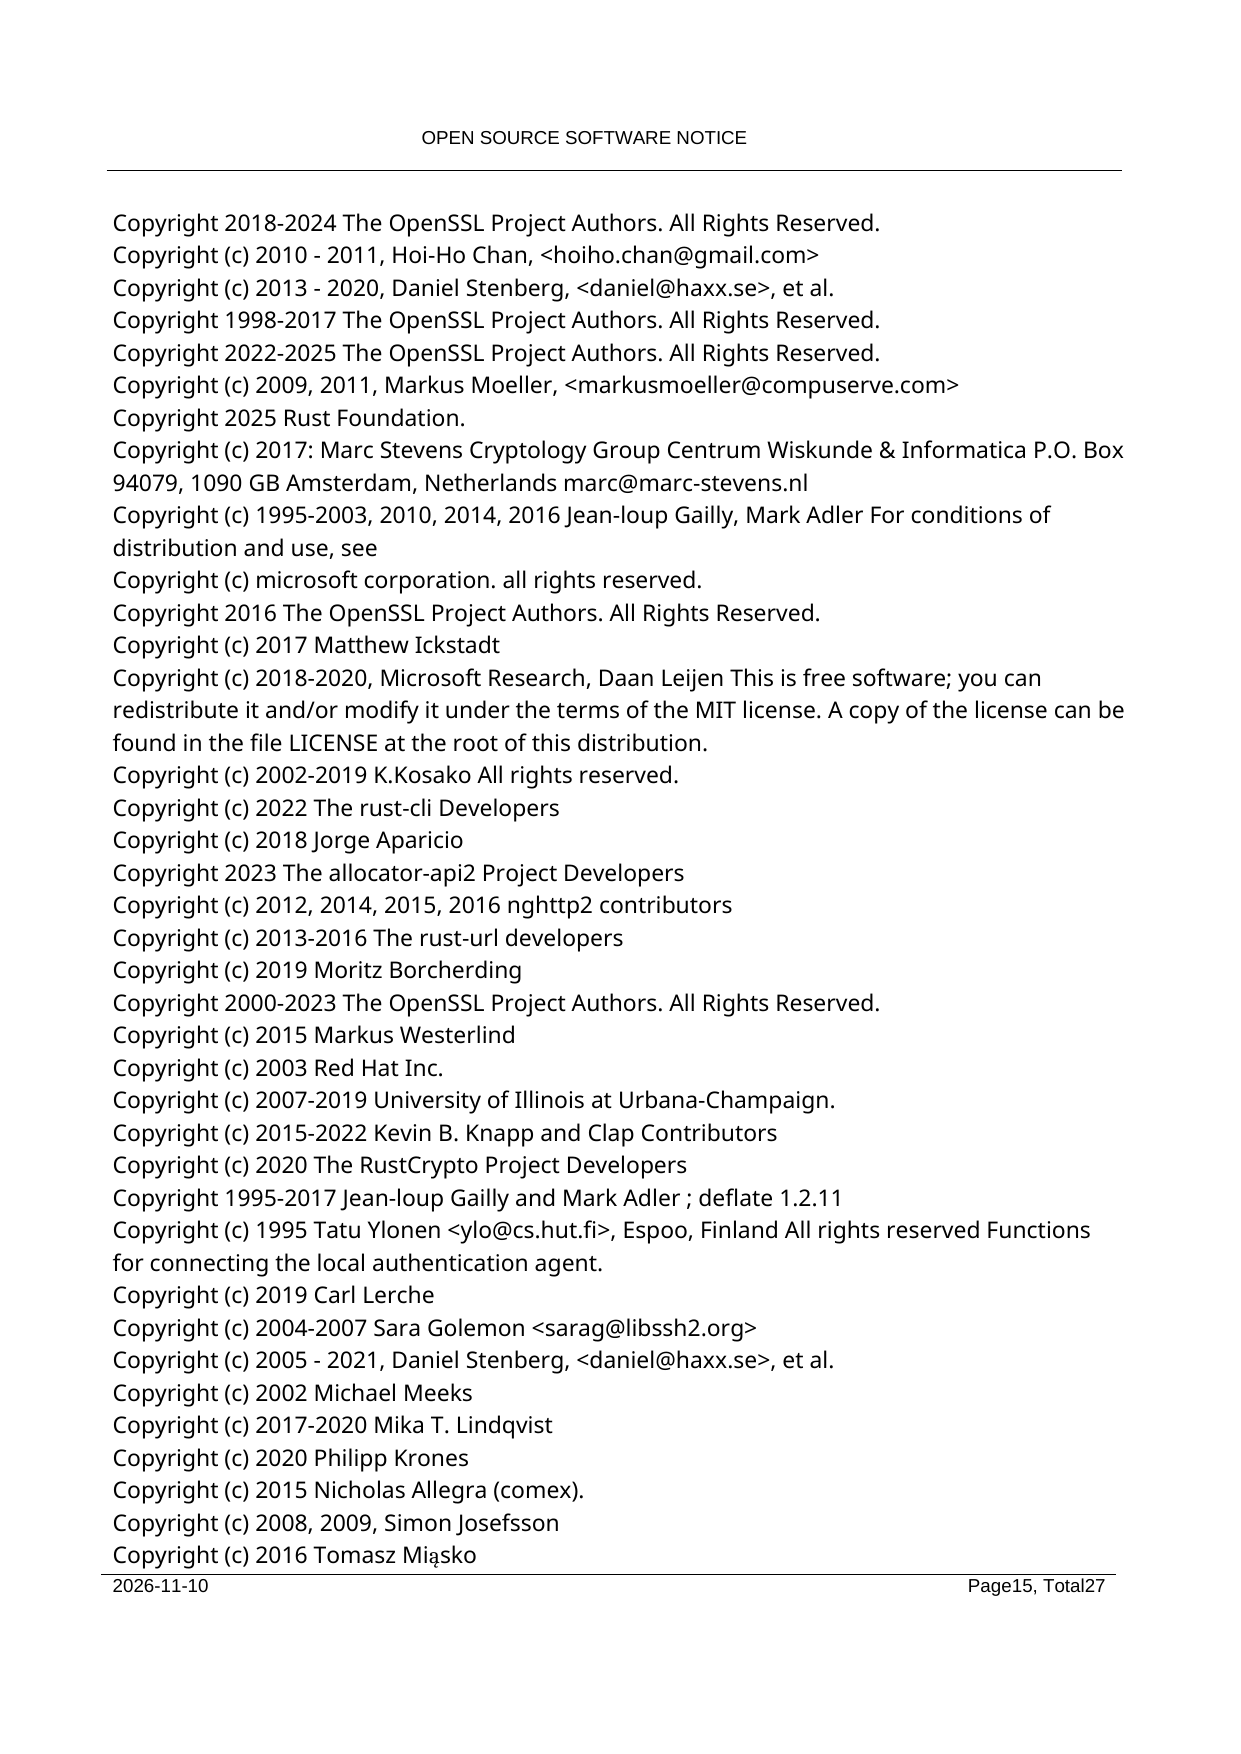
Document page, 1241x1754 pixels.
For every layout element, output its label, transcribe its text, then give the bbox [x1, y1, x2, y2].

text Copyright 2025 Rust Foundation. [112, 401, 1128, 434]
text Copyright (c) 2007-2019 University of Illinois at Urbana-Champaign. [112, 1084, 1128, 1116]
text Copyright (c) 2018 Jorge Aparicio [112, 824, 1128, 856]
text Copyright (c) 2015-2022 Kevin B. Knapp and Clap Contributors [112, 1116, 1128, 1149]
text Copyright (c) 2016 Tomasz Miąsko [112, 1539, 1128, 1571]
text Copyright (c) 2005 - 2021, Daniel Stenberg, <daniel@haxx.se>, et al. [112, 1344, 1128, 1376]
text Copyright (c) 2013-2016 The rust-url developers [112, 921, 1128, 954]
text Copyright (c) 1995-2003, 2010, 2014, 2016 Jean-loup Gailly, Mark Adler For conditions of distribution and use, see [112, 499, 1128, 564]
text Copyright (c) 2017 Matthew Ickstadt [112, 629, 1128, 661]
text Copyright (c) microsoft corporation. all rights reserved. [112, 564, 1128, 596]
text Copyright (c) 2010 - 2011, Hoi-Ho Chan, <hoiho.chan@gmail.com> [112, 239, 1128, 271]
text Copyright 2016 The OpenSSL Project Authors. All Rights Reserved. [112, 596, 1128, 629]
text Copyright 2018-2024 The OpenSSL Project Authors. All Rights Reserved. [112, 206, 1128, 239]
text Copyright (c) 2002-2019 K.Kosako All rights reserved. [112, 759, 1128, 791]
text Copyright (c) 2008, 2009, Simon Josefsson [112, 1506, 1128, 1539]
text Copyright (c) 2017: Marc Stevens Cryptology Group Centrum Wiskunde & Informatica P.O. Box 94079, 1090 GB Amsterdam, Netherlands marc@marc-stevens.nl [112, 434, 1128, 499]
text Copyright (c) 2013 - 2020, Daniel Stenberg, <daniel@haxx.se>, et al. [112, 271, 1128, 304]
text Copyright (c) 2017-2020 Mika T. Lindqvist [112, 1409, 1128, 1441]
text Copyright (c) 2022 The rust-cli Developers [112, 791, 1128, 824]
text Copyright 2022-2025 The OpenSSL Project Authors. All Rights Reserved. [112, 336, 1128, 369]
text Copyright (c) 2003 Red Hat Inc. [112, 1051, 1128, 1084]
text Copyright (c) 2009, 2011, Markus Moeller, <markusmoeller@compuserve.com> [112, 369, 1128, 401]
text Copyright (c) 2020 Philipp Krones [112, 1441, 1128, 1474]
text Copyright 2000-2023 The OpenSSL Project Authors. All Rights Reserved. [112, 986, 1128, 1019]
text Copyright (c) 1995 Tatu Ylonen <ylo@cs.hut.fi>, Espoo, Finland All rights reserved Functions for connecting the local authentication agent. [112, 1214, 1128, 1279]
text Copyright (c) 2012, 2014, 2015, 2016 nghttp2 contributors [112, 889, 1128, 921]
text Copyright (c) 2015 Markus Westerlind [112, 1019, 1128, 1051]
text Copyright 2023 The allocator-api2 Project Developers [112, 856, 1128, 889]
text Copyright (c) 2002 Michael Meeks [112, 1376, 1128, 1409]
text Copyright (c) 2019 Carl Lerche [112, 1279, 1128, 1311]
text Copyright 1995-2017 Jean-loup Gailly and Mark Adler ; deflate 1.2.11 [112, 1181, 1128, 1214]
text Copyright 1998-2017 The OpenSSL Project Authors. All Rights Reserved. [112, 304, 1128, 336]
text Copyright (c) 2018-2020, Microsoft Research, Daan Leijen This is free software; you can redistribute it and/or modify it under the terms of the MIT license. A copy of the license can be found in the file LICENSE at the root of this distribution. [112, 661, 1128, 759]
text Copyright (c) 2019 Moritz Borcherding [112, 954, 1128, 986]
text Copyright (c) 2015 Nicholas Allegra (comex). [112, 1474, 1128, 1506]
text Copyright (c) 2004-2007 Sara Golemon <sarag@libssh2.org> [112, 1311, 1128, 1344]
text Copyright (c) 2020 The RustCrypto Project Developers [112, 1149, 1128, 1181]
